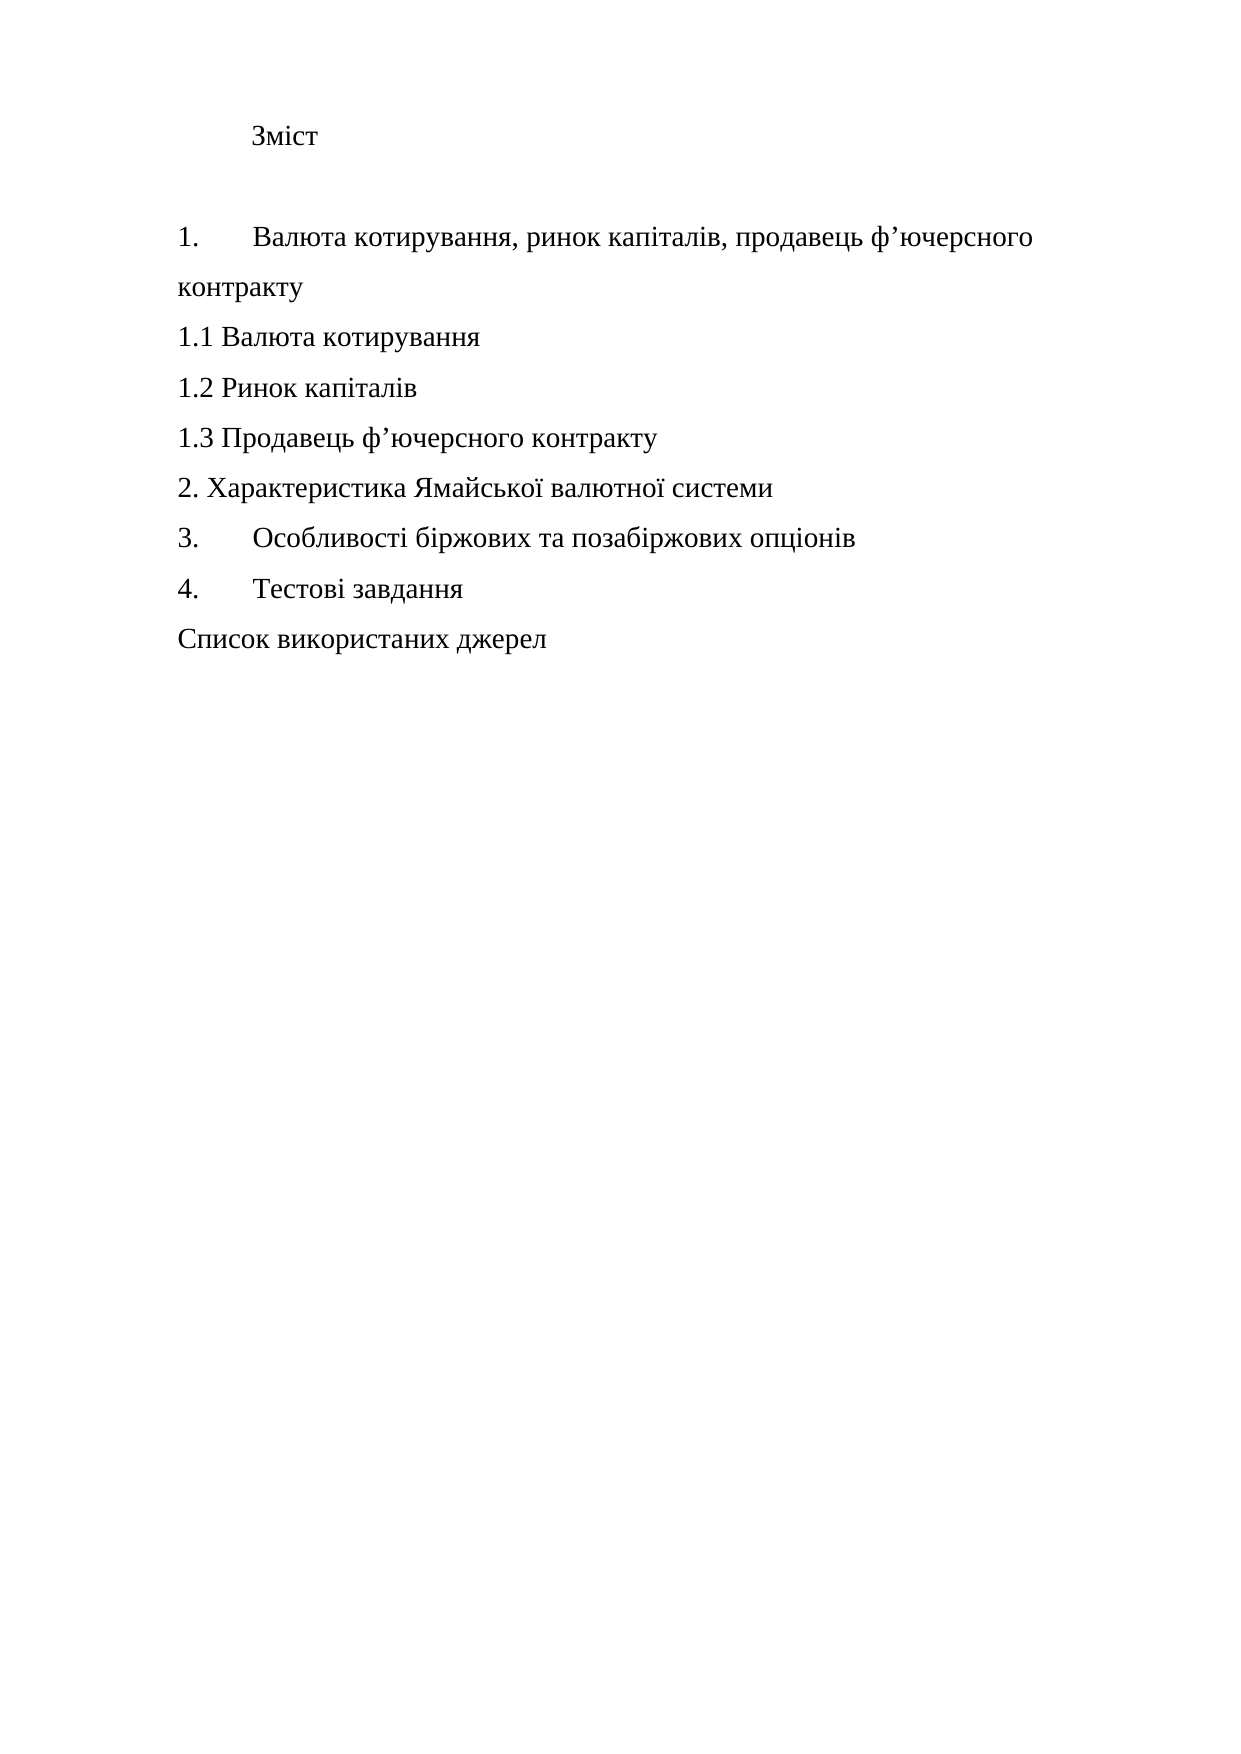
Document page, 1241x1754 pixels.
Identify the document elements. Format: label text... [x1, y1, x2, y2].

text Зміст [177, 118, 1152, 152]
list Валюта котирування, ринок капіталів, продавець ф’ючерсного контракту [177, 219, 1152, 303]
text 2. Характеристика Ямайської валютної системи [177, 470, 1152, 504]
list Продавець ф’ючерсного контракту [177, 420, 1152, 453]
list Особливості біржових та позабіржових опціонів [177, 521, 1152, 554]
text Список використаних джерел [177, 621, 1152, 655]
list Тестові завдання [177, 571, 1152, 604]
list Ринок капіталів [177, 370, 1152, 403]
text 1.1 Валюта котирування [177, 319, 1152, 353]
